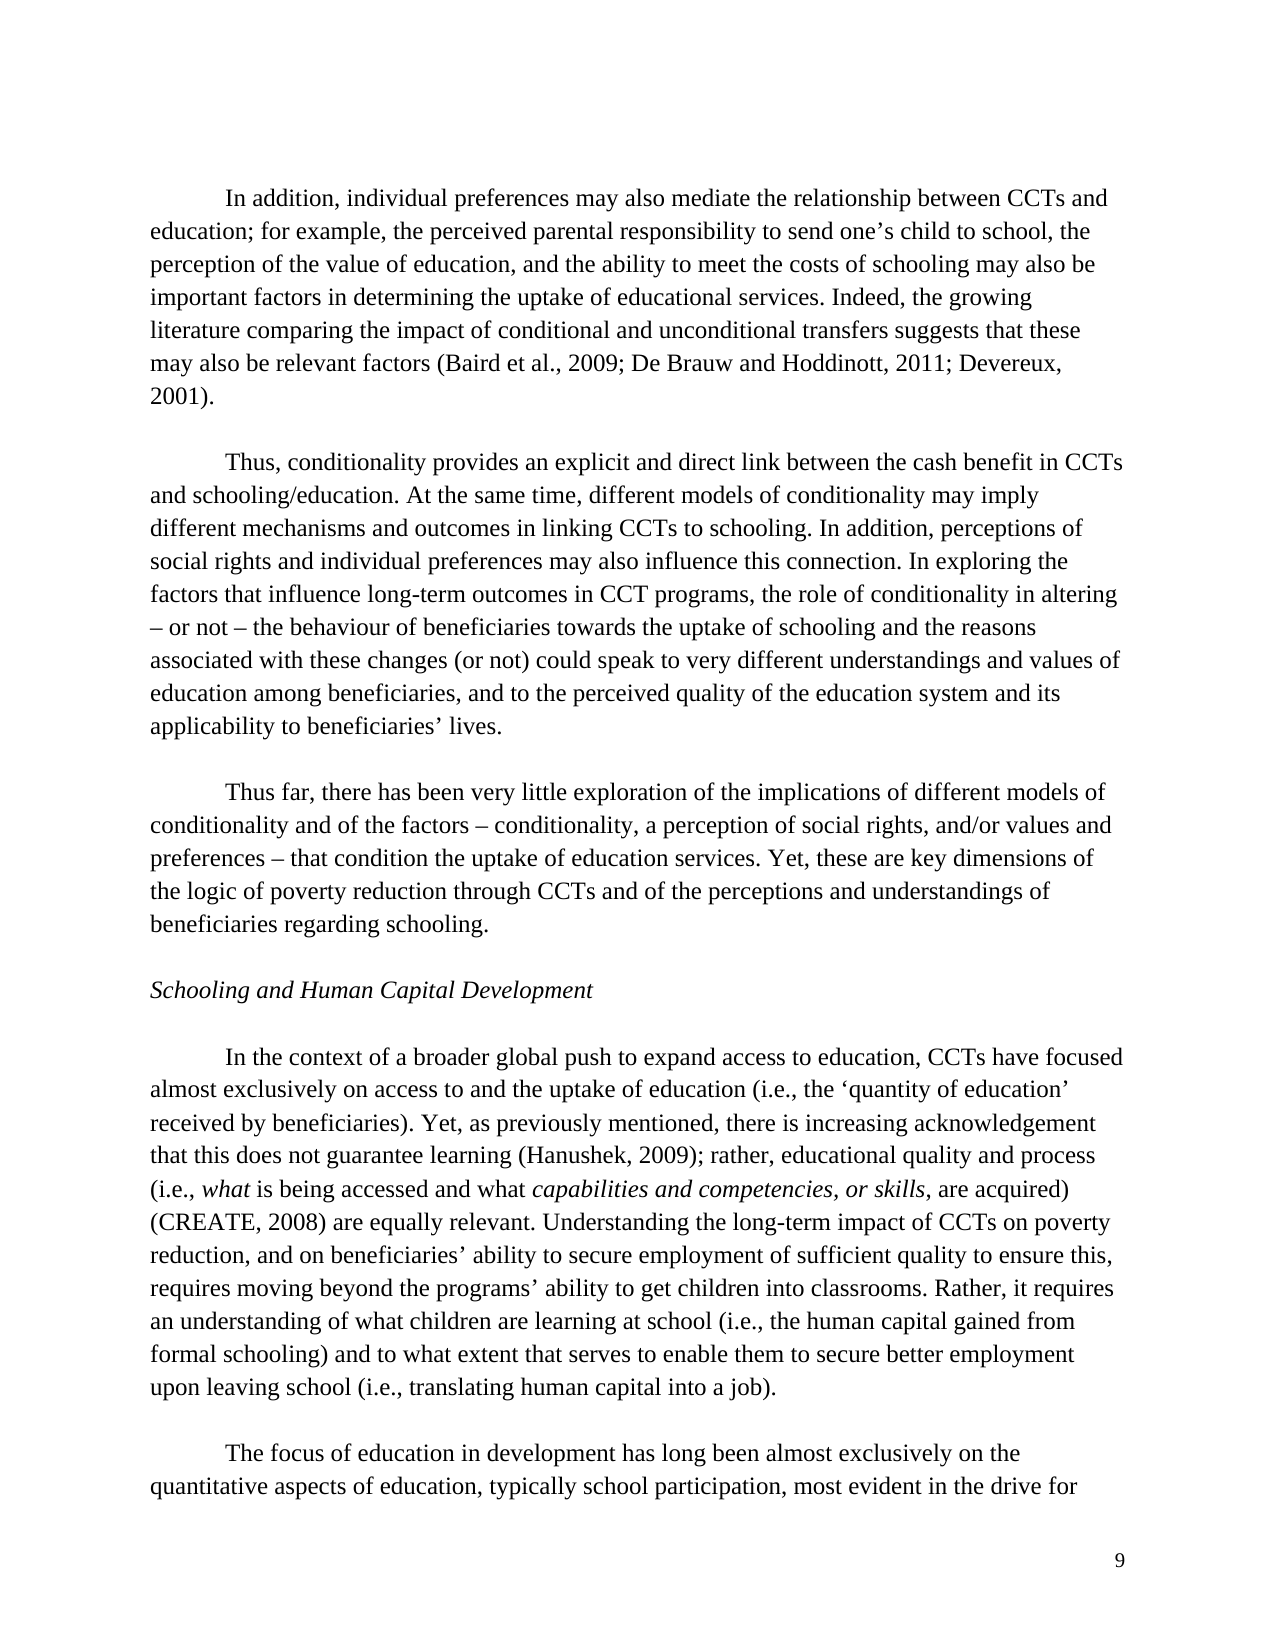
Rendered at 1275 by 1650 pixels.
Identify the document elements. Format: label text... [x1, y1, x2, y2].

text Thus, conditionality provides an explicit and direct link between the cash benefit in CCTs and schooling/education. At the same time, different models of conditionality may imply different mechanisms and outcomes in linking CCTs to schooling. In addition, perceptions of social rights and individual preferences may also influence this connection. In exploring the factors that influence long-term outcomes in CCT programs, the role of conditionality in altering – or not – the behaviour of beneficiaries towards the uptake of schooling and the reasons associated with these changes (or not) could speak to very different understandings and values of education among beneficiaries, and to the perceived quality of the education system and its applicability to beneficiaries’ lives. [150, 447, 1125, 740]
text Thus far, there has been very little exploration of the implications of different models of conditionality and of the factors – conditionality, a perception of social rights, and/or values and preferences – that condition the uptake of education services. Yet, these are key dimensions of the logic of poverty reduction through CCTs and of the perceptions and understandings of beneficiaries regarding schooling. [150, 777, 1125, 938]
text In addition, individual preferences may also mediate the relationship between CCTs and education; for example, the perceived parental responsibility to send one’s child to school, the perception of the value of education, and the ability to meet the costs of schooling may also be important factors in determining the uptake of educational services. Indeed, the growing literature comparing the impact of conditional and unconditional transfers suggests that these may also be relevant factors (Baird et al., 2009; De Brauw and Hoddinott, 2011; Devereux, 2001). [150, 183, 1125, 410]
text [150, 1438, 1125, 1499]
text In the context of a broader global push to expand access to education, CCTs have focused almost exclusively on access to and the uptake of education (i.e., the ‘quantity of education’ received by beneficiaries). Yet, as previously mentioned, there is increasing acknowledgement that this does not guarantee learning (Hanushek, 2009); rather, educational quality and process (i.e., what is being accessed and what capabilities and competencies, or skills, are acquired) (CREATE, 2008) are equally relevant. Understanding the long-term impact of CCTs on poverty reduction, and on beneficiaries’ ability to secure employment of sufficient quality to ensure this, requires moving beyond the programs’ ability to get children into classrooms. Rather, it requires an understanding of what children are learning at school (i.e., the human capital gained from formal schooling) and to what extent that serves to enable them to secure better employment upon leaving school (i.e., translating human capital into a job). [150, 1042, 1125, 1401]
text Schooling and Human Capital Development [150, 976, 1125, 1004]
